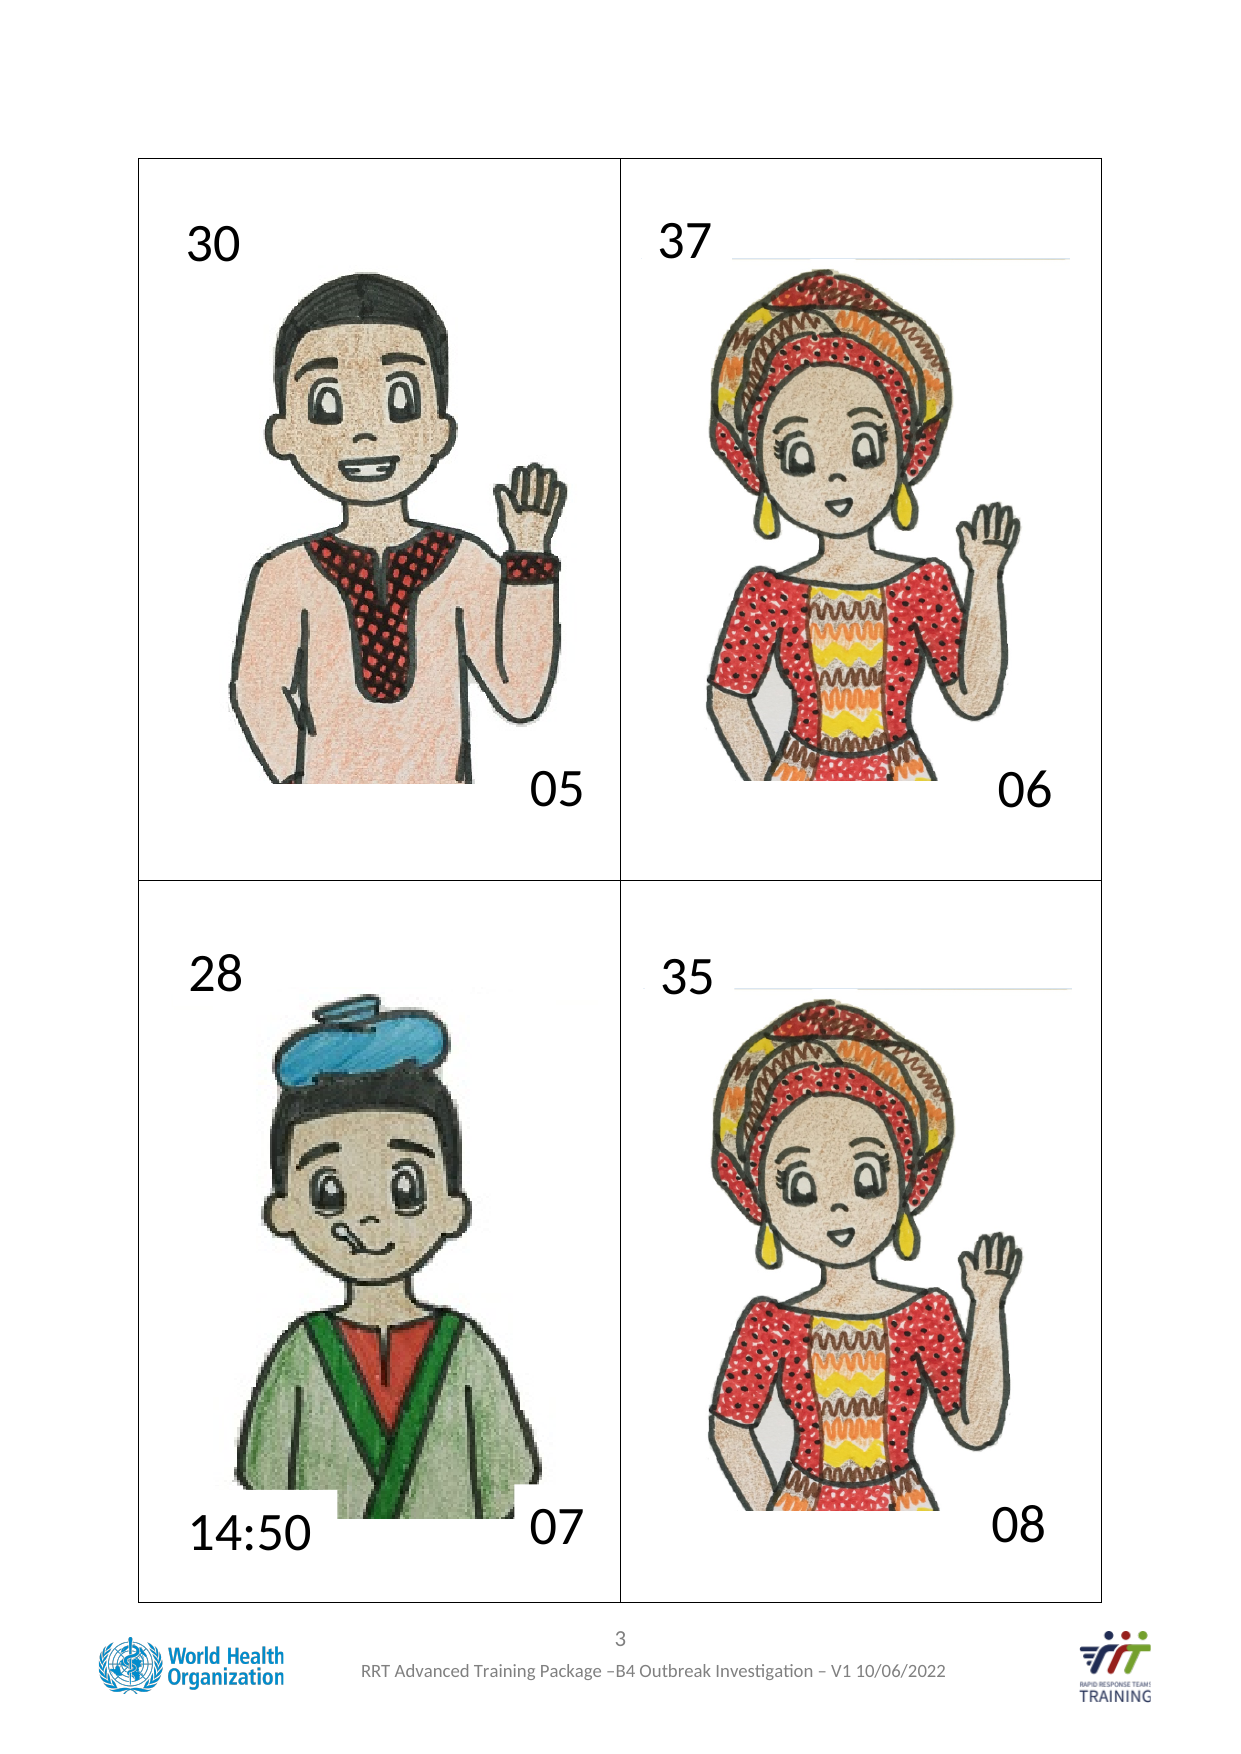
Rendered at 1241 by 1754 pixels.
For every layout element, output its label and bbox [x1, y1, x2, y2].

table_cell [621, 881, 1101, 1602]
table_cell [139, 159, 620, 880]
picture [641, 258, 1070, 781]
table_cell [621, 159, 1101, 880]
picture [98, 1673, 134, 1694]
table_cell [139, 881, 620, 1602]
picture [643, 988, 1072, 1511]
picture [98, 1637, 284, 1694]
